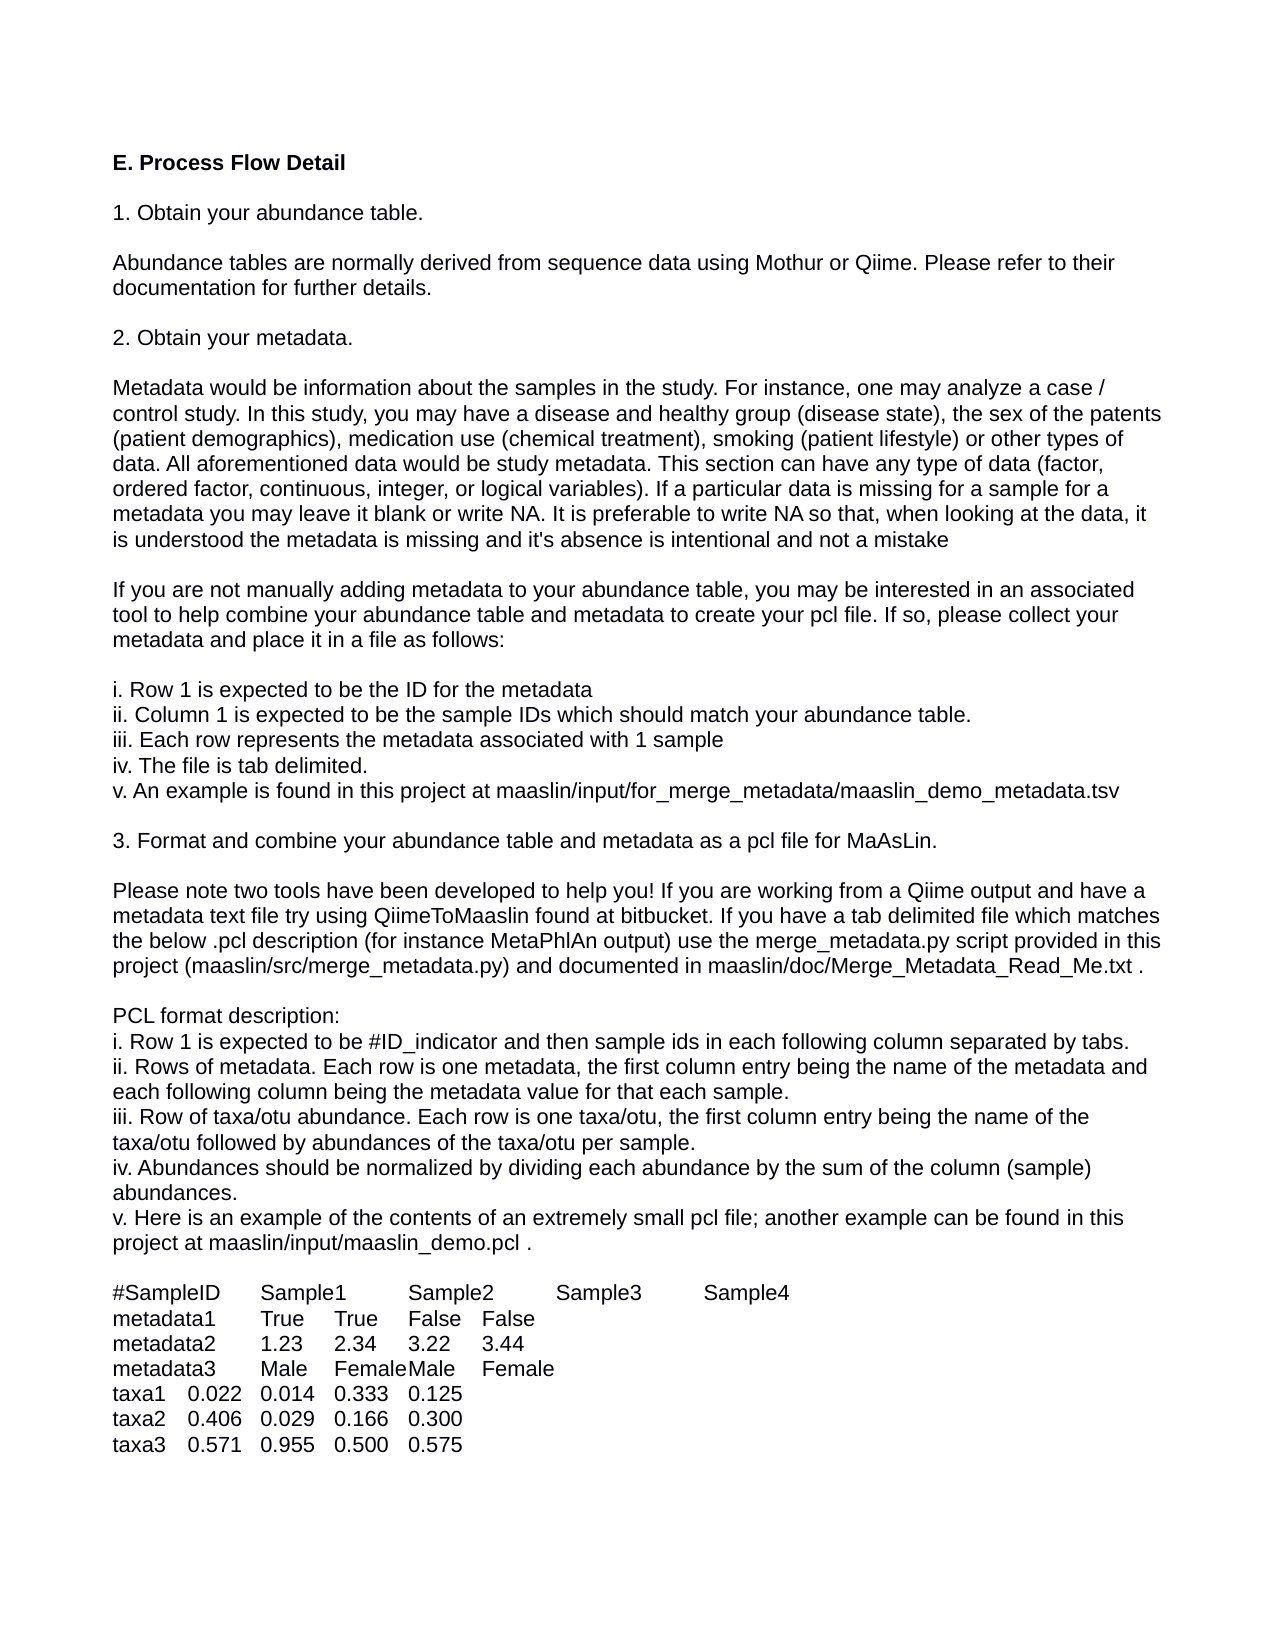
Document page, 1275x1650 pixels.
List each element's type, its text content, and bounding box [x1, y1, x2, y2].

text taxa3 0.571 0.955 0.500 0.575 [112, 1431, 1163, 1457]
text taxa1 0.022 0.014 0.333 0.125 [112, 1381, 1163, 1406]
text #SampleID Sample1 Sample2 Sample3 Sample4 [112, 1280, 1163, 1305]
text 1. Obtain your abundance table. [112, 200, 1163, 225]
text PCL format description: [112, 1003, 1163, 1028]
text iii. Each row represents the metadata associated with 1 sample [112, 727, 1163, 752]
text 3. Format and combine your abundance table and metadata as a pcl file for MaAsLin. [112, 828, 1163, 853]
text metadata2 1.23 2.34 3.22 3.44 [112, 1331, 1163, 1356]
text iv. The file is tab delimited. [112, 752, 1163, 778]
text taxa2 0.406 0.029 0.166 0.300 [112, 1406, 1163, 1431]
text If you are not manually adding metadata to your abundance table, you may be interested in an associated tool to help combine your abundance table and metadata to create your pcl file. If so, please collect your metadata and place it in a file as follows: [112, 576, 1163, 652]
text i. Row 1 is expected to be #ID_indicator and then sample ids in each following column separated by tabs. [112, 1028, 1163, 1054]
text iii. Row of taxa/otu abundance. Each row is one taxa/otu, the first column entry being the name of the taxa/otu followed by abundances of the taxa/otu per sample. [112, 1104, 1163, 1154]
text Metadata would be information about the samples in the study. For instance, one may analyze a case / control study. In this study, you may have a disease and healthy group (disease state), the sex of the patents (patient demographics), medication use (chemical treatment), smoking (patient lifestyle) or other types of data. All aforementioned data would be study metadata. This section can have any type of data (factor, ordered factor, continuous, integer, or logical variables). If a particular data is missing for a sample for a metadata you may leave it blank or write NA. It is preferable to write NA so that, when looking at the data, it is understood the metadata is missing and it's absence is intentional and not a mistake [112, 375, 1163, 552]
text Please note two tools have been developed to help you! If you are working from a Qiime output and have a metadata text file try using QiimeToMaaslin found at bitbucket. If you have a tab delimited file which matches the below .pcl description (for instance MetaPhlAn output) use the merge_metadata.py script provided in this project (maaslin/src/merge_metadata.py) and documented in maaslin/doc/Merge_Metadata_Read_Me.txt . [112, 878, 1163, 978]
text Abundance tables are normally derived from sequence data using Mothur or Qiime. Please refer to their documentation for further details. [112, 250, 1163, 300]
text ii. Column 1 is expected to be the sample IDs which should match your abundance table. [112, 702, 1163, 727]
text i. Row 1 is expected to be the ID for the metadata [112, 677, 1163, 702]
text ii. Rows of metadata. Each row is one metadata, the first column entry being the name of the metadata and each following column being the metadata value for that each sample. [112, 1054, 1163, 1104]
text E. Process Flow Detail [112, 150, 1163, 175]
text v. An example is found in this project at maaslin/input/for_merge_metadata/maaslin_demo_metadata.tsv [112, 778, 1163, 803]
text metadata3 Male Female Male Female [112, 1356, 1163, 1381]
text iv. Abundances should be normalized by dividing each abundance by the sum of the column (sample) abundances. [112, 1154, 1163, 1205]
text metadata1 True True False False [112, 1305, 1163, 1331]
text v. Here is an example of the contents of an extremely small pcl file; another example can be found in this project at maaslin/input/maaslin_demo.pcl . [112, 1205, 1163, 1255]
text 2. Obtain your metadata. [112, 325, 1163, 350]
